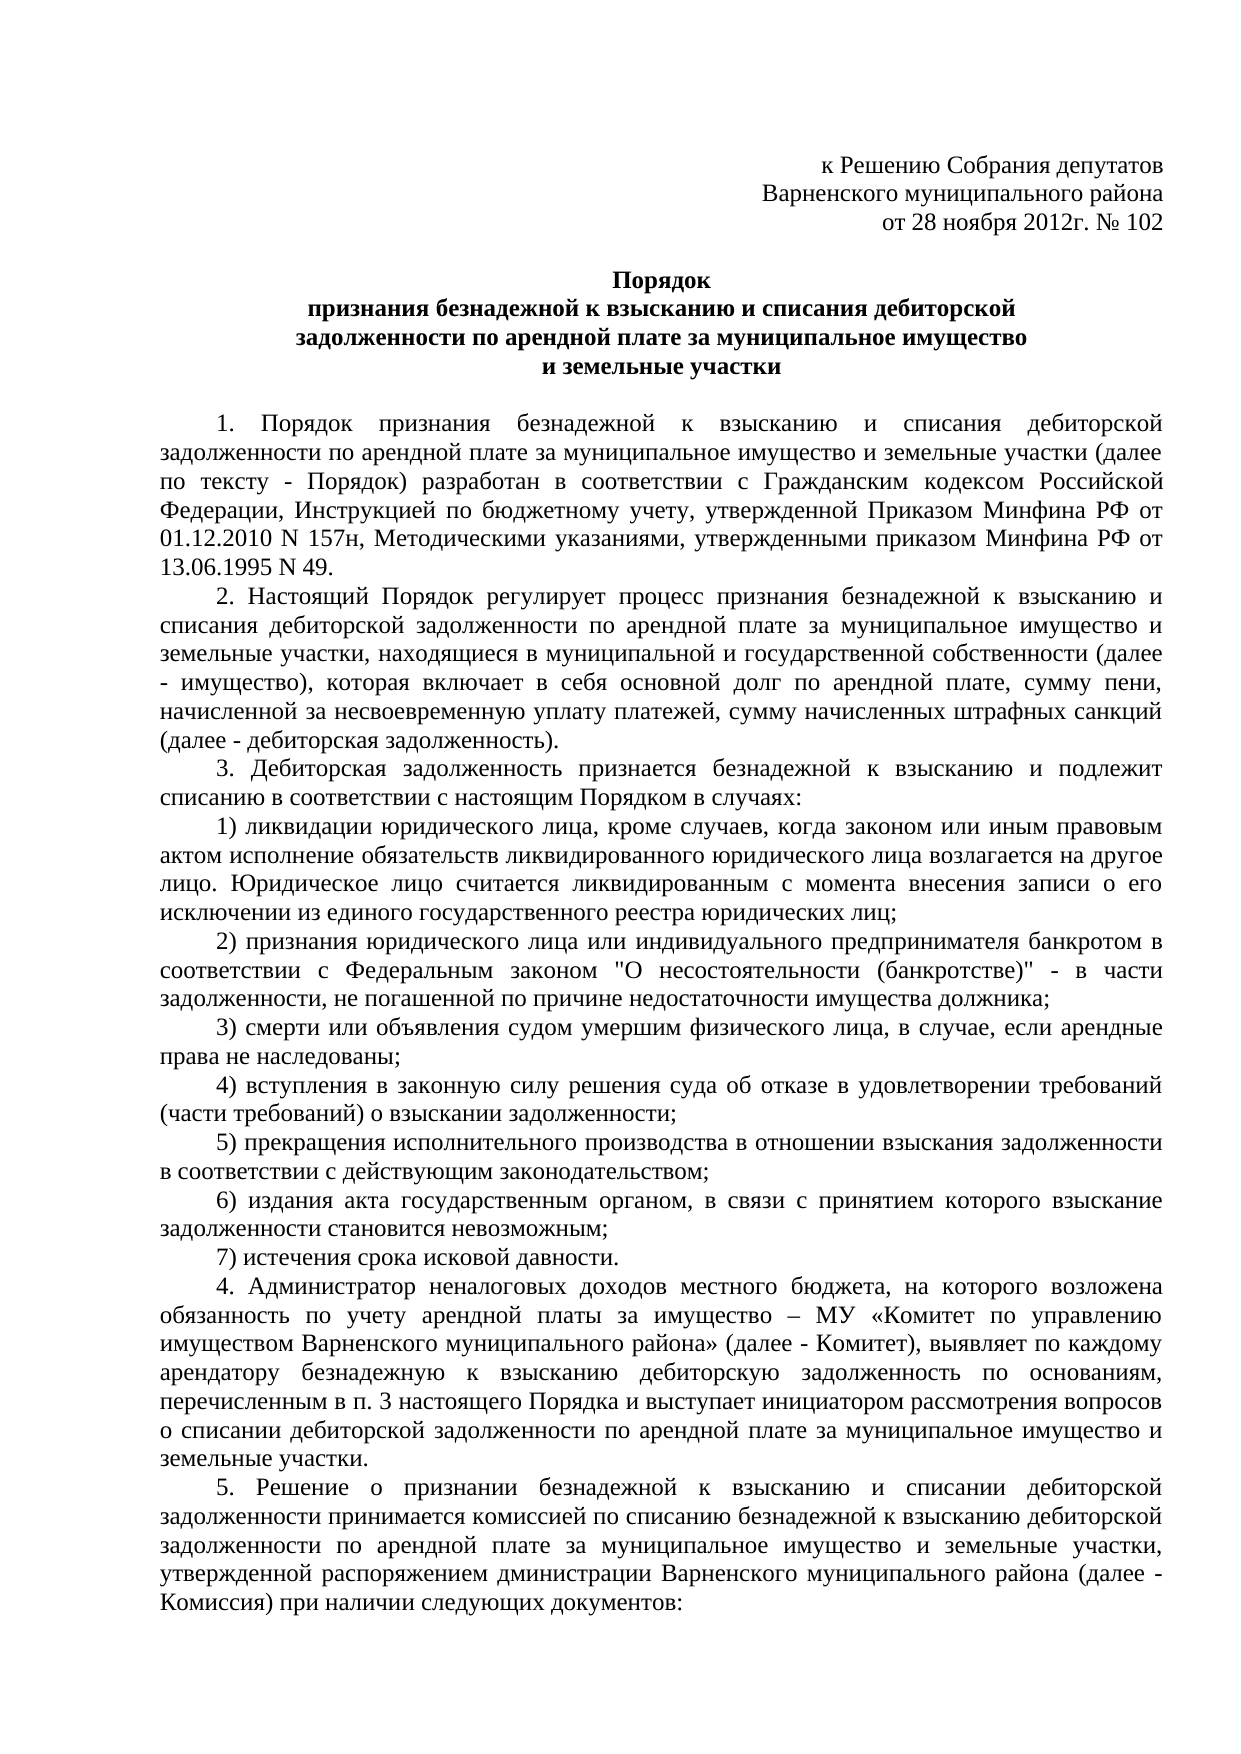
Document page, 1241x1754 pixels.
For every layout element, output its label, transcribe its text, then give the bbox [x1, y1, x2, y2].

title задолженности по арендной плате за муниципальное имущество [159, 322, 1163, 351]
text 2) признания юридического лица или индивидуального предпринимателя банкротом в соответствии с Федеральным законом "О несостоятельности (банкротстве)" - в части задолженности, не погашенной по причине недостаточности имущества должника; [159, 926, 1163, 1012]
title Порядок [159, 265, 1163, 293]
text от 28 ноября 2012г. № 102 [159, 207, 1163, 236]
text к Решению Собрания депутатов [159, 150, 1163, 178]
text 5. Решение о признании безнадежной к взысканию и списании дебиторской задолженности принимается комиссией по списанию безнадежной к взысканию дебиторской задолженности по арендной плате за муниципальное имущество и земельные участки, утвержденной распоряжением дминистрации Варненского муниципального района (далее - Комиссия) при наличии следующих документов: [159, 1472, 1163, 1616]
text 6) издания акта государственным органом, в связи с принятием которого взыскание задолженности становится невозможным; [159, 1185, 1163, 1242]
text 3) смерти или объявления судом умершим физического лица, в случае, если арендные права не наследованы; [159, 1012, 1163, 1070]
text 4. Администратор неналоговых доходов местного бюджета, на которого возложена обязанность по учету арендной платы за имущество – МУ «Комитет по управлению имуществом Варненского муниципального района» (далее - Комитет), выявляет по каждому арендатору безнадежную к взысканию дебиторскую задолженность по основаниям, перечисленным в п. 3 настоящего Порядка и выступает инициатором рассмотрения вопросов о списании дебиторской задолженности по арендной плате за муниципальное имущество и земельные участки. [159, 1271, 1163, 1472]
text 4) вступления в законную силу решения суда об отказе в удовлетворении требований (части требований) о взыскании задолженности; [159, 1070, 1163, 1127]
title и земельные участки [159, 351, 1163, 380]
text 1. Порядок признания безнадежной к взысканию и списания дебиторской задолженности по арендной плате за муниципальное имущество и земельные участки (далее по тексту - Порядок) разработан в соответствии с Гражданским кодексом Российской Федерации, Инструкцией по бюджетному учету, утвержденной Приказом Минфина РФ от 01.12.2010 N 157н, Методическими указаниями, утвержденными приказом Минфина РФ от 13.06.1995 N 49. [159, 408, 1163, 581]
text 1) ликвидации юридического лица, кроме случаев, когда законом или иным правовым актом исполнение обязательств ликвидированного юридического лица возлагается на другое лицо. Юридическое лицо считается ликвидированным с момента внесения записи о его исключении из единого государственного реестра юридических лиц; [159, 811, 1163, 926]
text Варненского муниципального района [159, 178, 1163, 207]
text 3. Дебиторская задолженность признается безнадежной к взысканию и подлежит списанию в соответствии с настоящим Порядком в случаях: [159, 753, 1163, 811]
text 5) прекращения исполнительного производства в отношении взыскания задолженности в соответствии с действующим законодательством; [159, 1127, 1163, 1185]
text 2. Настоящий Порядок регулирует процесс признания безнадежной к взысканию и списания дебиторской задолженности по арендной плате за муниципальное имущество и земельные участки, находящиеся в муниципальной и государственной собственности (далее - имущество), которая включает в себя основной долг по арендной плате, сумму пени, начисленной за несвоевременную уплату платежей, сумму начисленных штрафных санкций (далее - дебиторская задолженность). [159, 581, 1163, 753]
text 7) истечения срока исковой давности. [159, 1242, 1163, 1271]
title признания безнадежной к взысканию и списания дебиторской [159, 293, 1163, 322]
